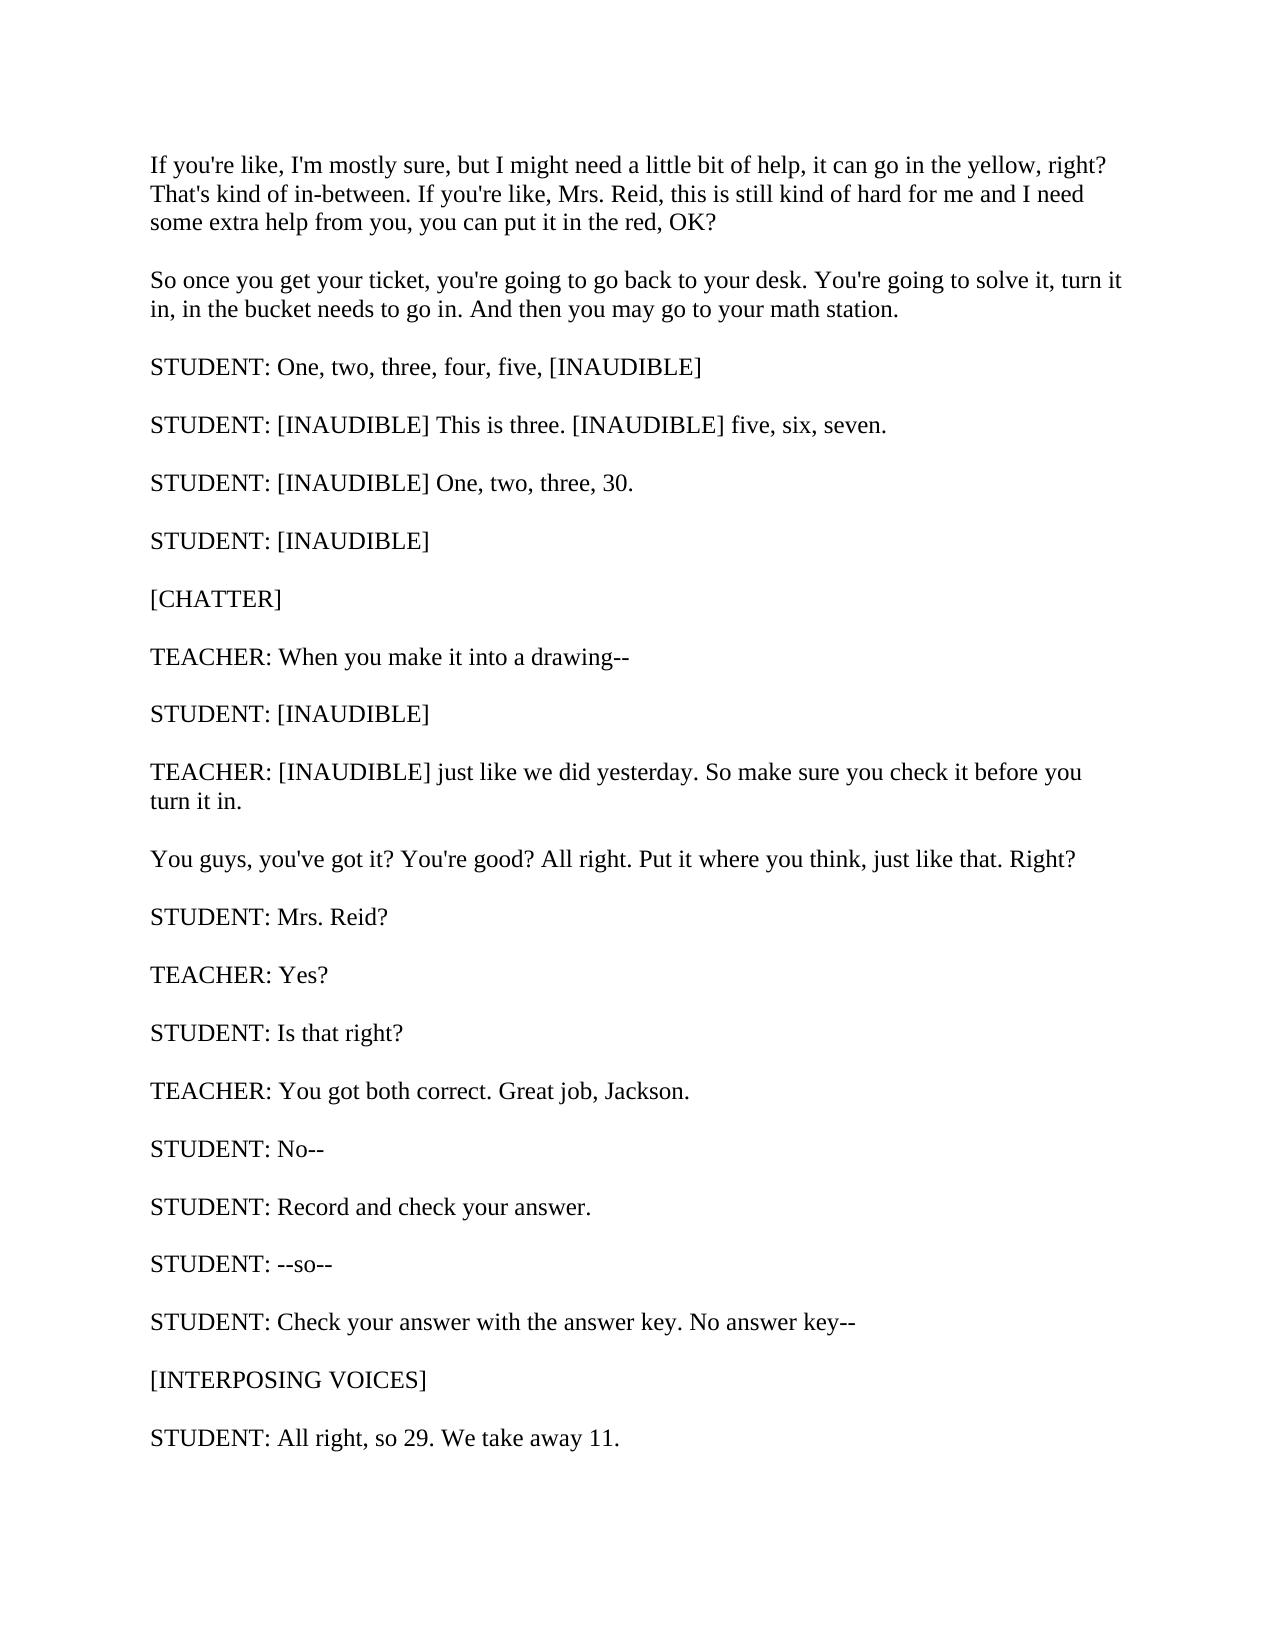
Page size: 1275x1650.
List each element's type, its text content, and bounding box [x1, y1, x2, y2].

text TEACHER: Yes? [150, 960, 1125, 989]
text TEACHER: [INAUDIBLE] just like we did yesterday. So make sure you check it before you turn it in. [150, 757, 1125, 815]
text STUDENT: Check your answer with the answer key. No answer key-- [150, 1307, 1125, 1336]
text STUDENT: Record and check your answer. [150, 1192, 1125, 1220]
text STUDENT: One, two, three, four, five, [INAUDIBLE] [150, 352, 1125, 381]
text STUDENT: --so-- [150, 1249, 1125, 1278]
text TEACHER: When you make it into a drawing-- [150, 642, 1125, 670]
text STUDENT: [INAUDIBLE] This is three. [INAUDIBLE] five, six, seven. [150, 410, 1125, 439]
text [INTERPOSING VOICES] [150, 1365, 1125, 1394]
text You guys, you've got it? You're good? All right. Put it where you think, just like that. Right? [150, 844, 1125, 873]
text STUDENT: All right, so 29. We take away 11. [150, 1423, 1125, 1452]
text STUDENT: Mrs. Reid? [150, 902, 1125, 931]
text TEACHER: You got both correct. Great job, Jackson. [150, 1076, 1125, 1104]
text [CHATTER] [150, 584, 1125, 612]
text STUDENT: [INAUDIBLE] [150, 526, 1125, 554]
text So once you get your ticket, you're going to go back to your desk. You're going to solve it, turn it in, in the bucket needs to go in. And then you may go to your math station. [150, 265, 1125, 323]
text STUDENT: Is that right? [150, 1018, 1125, 1047]
text STUDENT: No-- [150, 1134, 1125, 1162]
text If you're like, I'm mostly sure, but I might need a little bit of help, it can go in the yellow, right? That's kind of in-between. If you're like, Mrs. Reid, this is still kind of hard for me and I need some extra help from you, you can put it in the red, OK? [150, 150, 1125, 236]
text STUDENT: [INAUDIBLE] [150, 699, 1125, 728]
text STUDENT: [INAUDIBLE] One, two, three, 30. [150, 468, 1125, 497]
